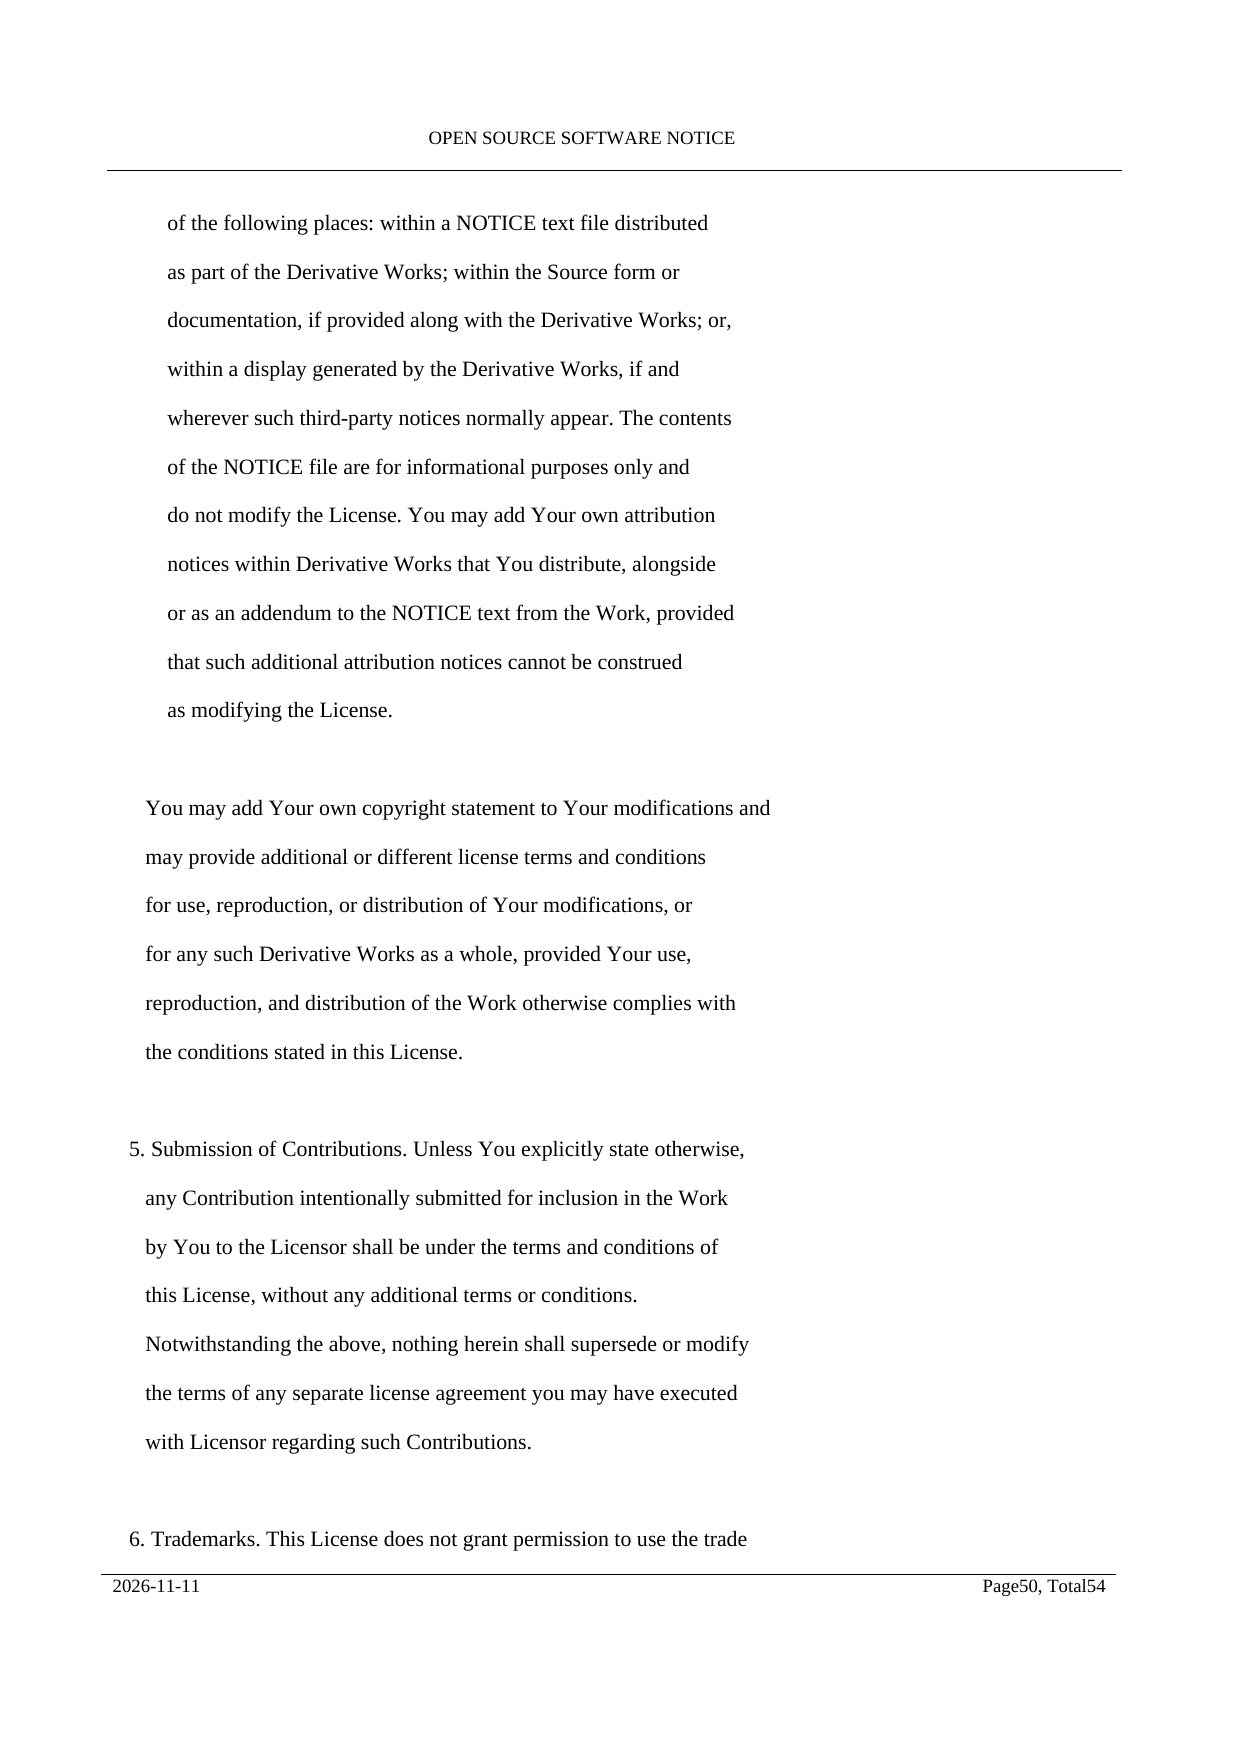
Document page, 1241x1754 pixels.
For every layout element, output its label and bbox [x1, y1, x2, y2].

text [112, 206, 1128, 1555]
